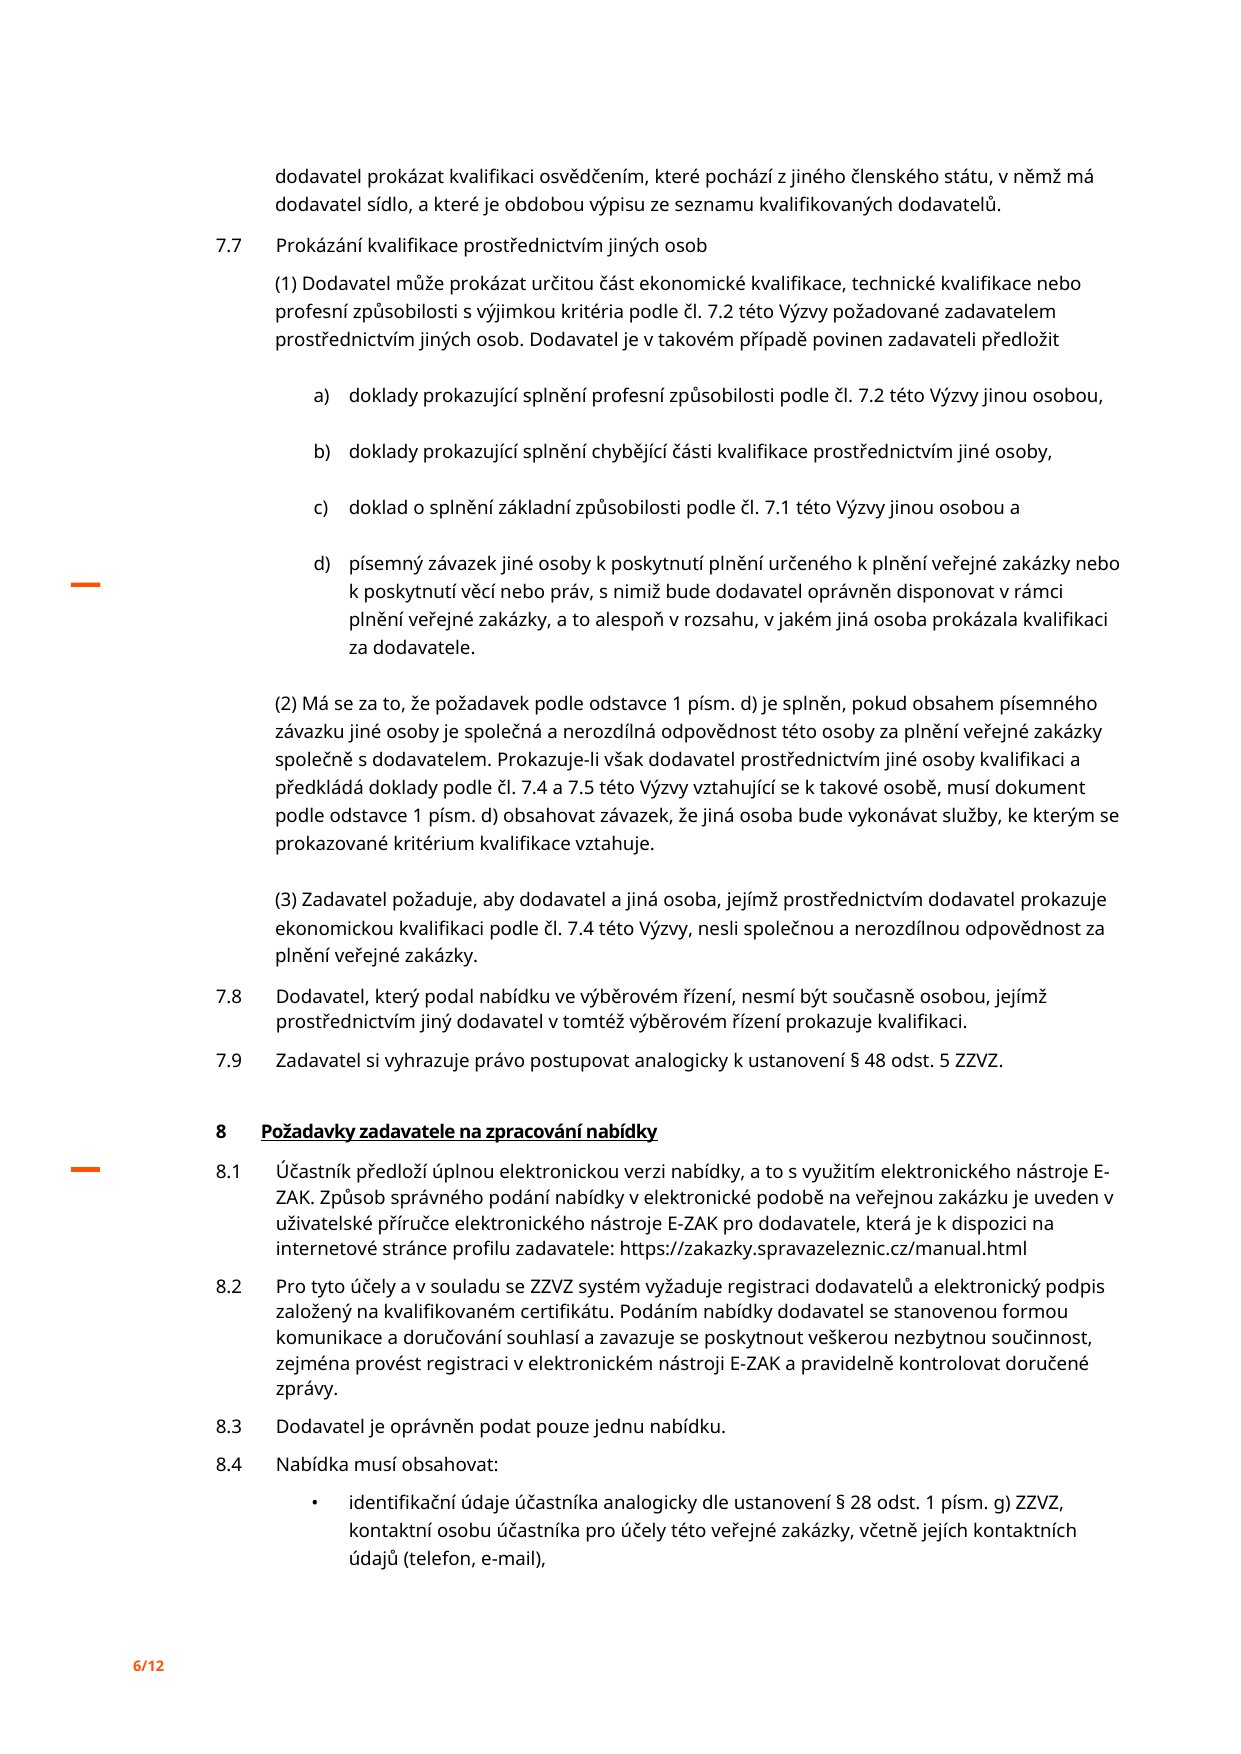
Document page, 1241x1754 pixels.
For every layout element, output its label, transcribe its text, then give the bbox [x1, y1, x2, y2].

list doklad o splnění základní způsobilosti podle čl. 7.1 této Výzvy jinou osobou a [313, 494, 1122, 520]
subtitle Dodavatel je oprávněn podat pouze jednu nabídku. [216, 1413, 1122, 1439]
subtitle Prokázání kvalifikace prostřednictvím jiných osob [216, 232, 1122, 258]
text (2) Má se za to, že požadavek podle odstavce 1 písm. d) je splněn, pokud obsahem písemného závazku jiné osoby je společná a nerozdílná odpovědnost této osoby za plnění veřejné zakázky společně s dodavatelem. Prokazuje-li však dodavatel prostřednictvím jiné osoby kvalifikaci a předkládá doklady podle čl. 7.4 a 7.5 této Výzvy vztahující se k takové osobě, musí dokument podle odstavce 1 písm. d) obsahovat závazek, že jiná osoba bude vykonávat služby, ke kterým se prokazované kritérium kvalifikace vztahuje. [275, 691, 1122, 856]
subtitle Nabídka musí obsahovat: [216, 1451, 1122, 1477]
subtitle Zadavatel si vyhrazuje právo postupovat analogicky k ustanovení § 48 odst. 5 ZZVZ. [216, 1047, 1122, 1072]
list doklady prokazující splnění profesní způsobilosti podle čl. 7.2 této Výzvy jinou osobou, [313, 382, 1122, 408]
list písemný závazek jiné osoby k poskytnutí plnění určeného k plnění veřejné zakázky nebo k poskytnutí věcí nebo práv, s nimiž bude dodavatel oprávněn disponovat v rámci plnění veřejné zakázky, a to alespoň v rozsahu, v jakém jiná osoba prokázala kvalifikaci za dodavatele. [313, 551, 1122, 660]
subtitle Účastník předloží úplnou elektronickou verzi nabídky, a to s využitím elektronického nástroje E-ZAK. Způsob správného podání nabídky v elektronické podobě na veřejnou zakázku je uveden v uživatelské příručce elektronického nástroje E-ZAK pro dodavatele, která je k dispozici na internetové stránce profilu zadavatele: https://zakazky.spravazeleznic.cz/manual.html [216, 1159, 1122, 1261]
subtitle Požadavky zadavatele na zpracování nabídky [216, 1118, 1122, 1144]
text (1) Dodavatel může prokázat určitou část ekonomické kvalifikace, technické kvalifikace nebo profesní způsobilosti s výjimkou kritéria podle čl. 7.2 této Výzvy požadované zadavatelem prostřednictvím jiných osob. Dodavatel je v takovém případě povinen zadavateli předložit [275, 270, 1122, 352]
subtitle Pro tyto účely a v souladu se ZZVZ systém vyžaduje registraci dodavatelů a elektronický podpis založený na kvalifikovaném certifikátu. Podáním nabídky dodavatel se stanovenou formou komunikace a doručování souhlasí a zavazuje se poskytnout veškerou nezbytnou součinnost, zejména provést registraci v elektronickém nástroji E-ZAK a pravidelně kontrolovat doručené zprávy. [216, 1273, 1122, 1401]
list identifikační údaje účastníka analogicky dle ustanovení § 28 odst. 1 písm. g) ZZVZ, kontaktní osobu účastníka pro účely této veřejné zakázky, včetně jejích kontaktních údajů (telefon, e-mail), [311, 1489, 1122, 1571]
text (3) Zadavatel požaduje, aby dodavatel a jiná osoba, jejímž prostřednictvím dodavatel prokazuje ekonomickou kvalifikaci podle čl. 7.4 této Výzvy, nesli společnou a nerozdílnou odpovědnost za plnění veřejné zakázky. [275, 887, 1122, 968]
list doklady prokazující splnění chybějící části kvalifikace prostřednictvím jiné osoby, [313, 438, 1122, 464]
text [275, 164, 1122, 217]
subtitle Dodavatel, který podal nabídku ve výběrovém řízení, nesmí být současně osobou, jejímž prostřednictvím jiný dodavatel v tomtéž výběrovém řízení prokazuje kvalifikaci. [216, 983, 1122, 1034]
